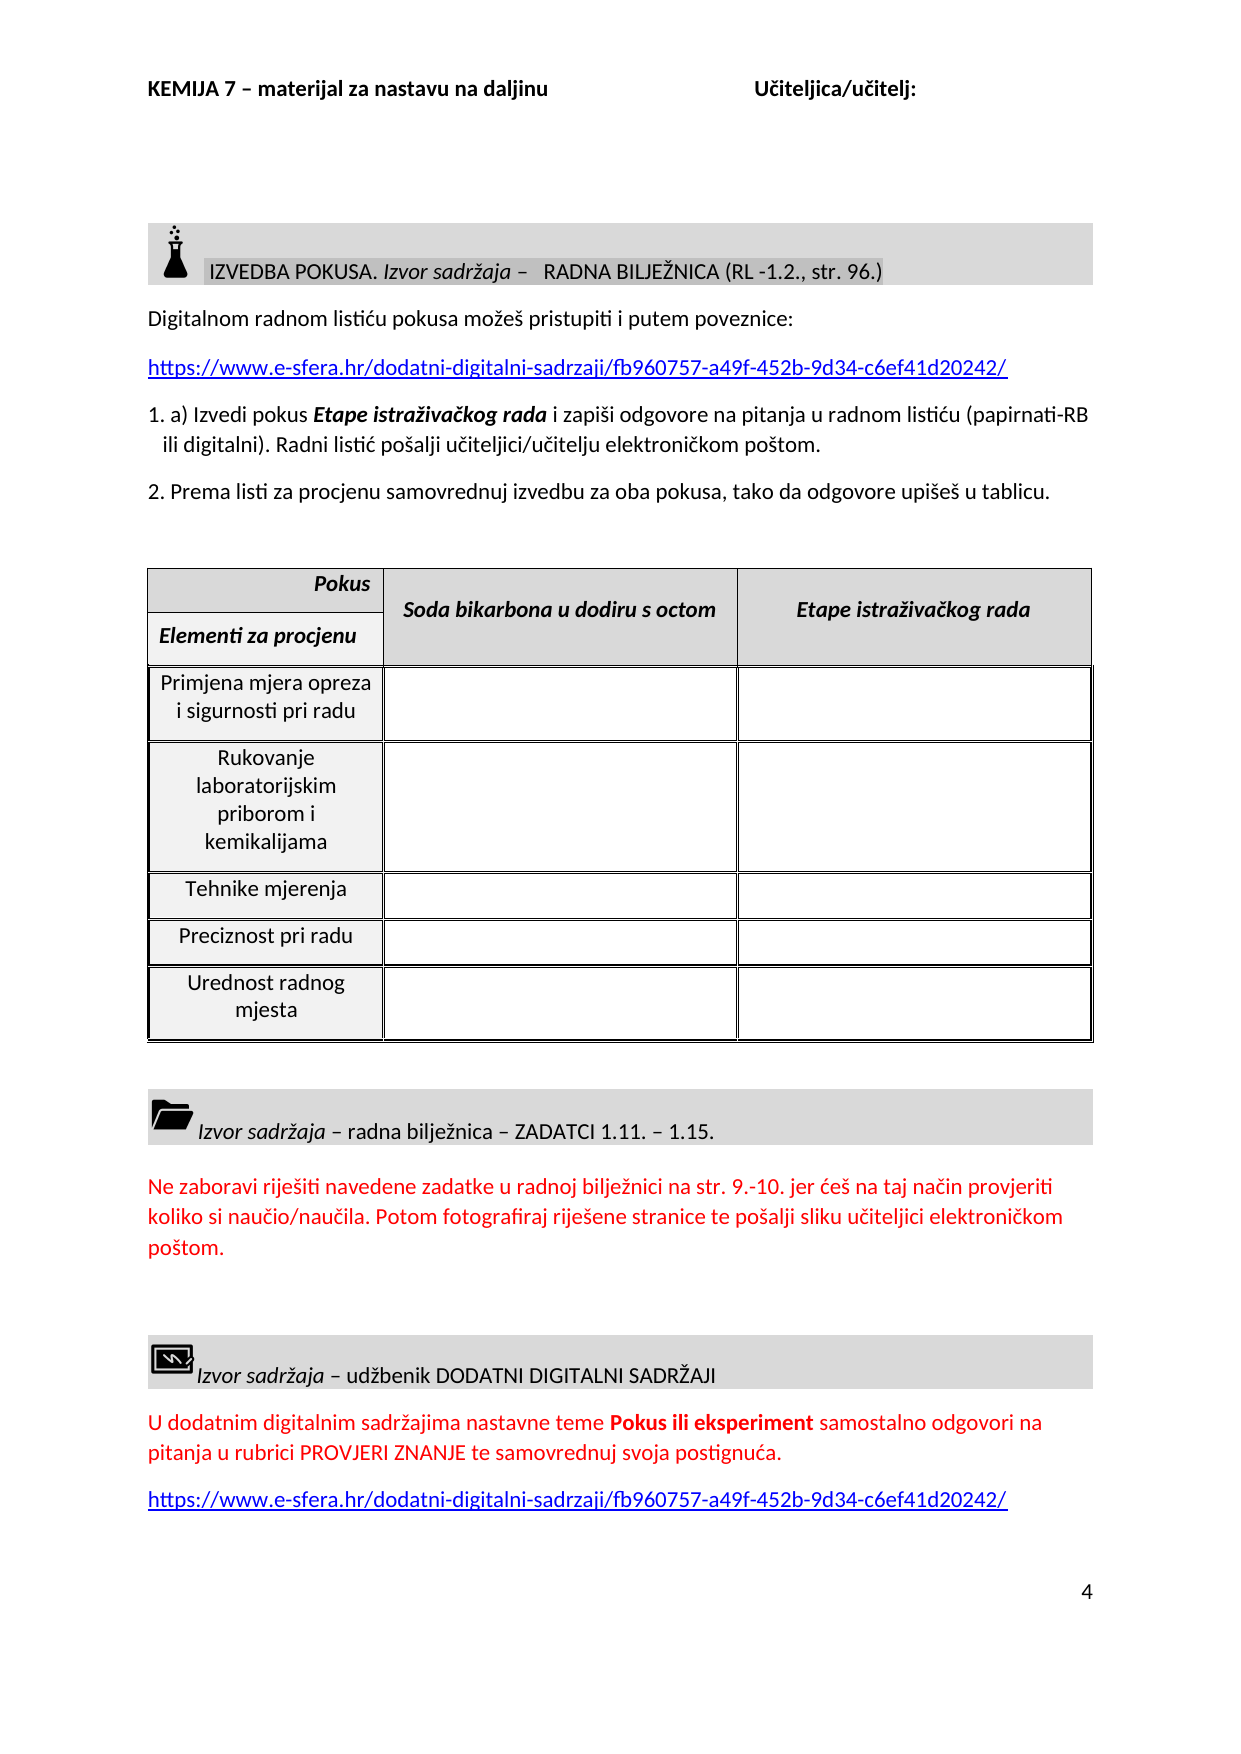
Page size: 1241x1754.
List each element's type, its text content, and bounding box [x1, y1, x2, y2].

text Ne zaboravi riješiti navedene zadatke u radnoj bilježnici na str. 9.-10. jer ćeš na taj način provjeriti koliko si naučio/naučila. Potom fotografiraj riješene stranice te pošalji sliku učiteljici elektroničkom poštom. [148, 1172, 1093, 1261]
table_cell [739, 921, 1090, 964]
table_cell Rukovanje laboratorijskim priborom i kemikalijama [150, 743, 382, 871]
text 1. a) Izvedi pokus Etape istraživačkog rada i zapiši odgovore na pitanja u radnom listiću (papirnati-RB ili digitalni). Radni listić pošalji učiteljici/učitelju elektroničkom poštom. [148, 400, 1093, 458]
table_cell Primjena mjera opreza i sigurnosti pri radu [150, 668, 382, 740]
table_cell [739, 668, 1090, 740]
table_cell [385, 921, 736, 964]
table_cell [738, 968, 1090, 1039]
text IZVEDBA POKUSA. Izvor sadržaja – RADNA BILJEŽNICA (RL -1.2., str. 96.) [204, 223, 1093, 285]
picture [147, 1089, 198, 1140]
table_header Soda bikarbona u dodiru s octom [384, 569, 737, 665]
table_cell Preciznost pri radu [150, 921, 382, 964]
table_cell [739, 743, 1090, 871]
table_cell Urednost radnog mjesta [148, 968, 384, 1039]
text 2. Prema listi za procjenu samovrednuj izvedbu za oba pokusa, tako da odgovore upišeš u tablicu. [148, 477, 1093, 505]
text Digitalnom radnom listiću pokusa možeš pristupiti i putem poveznice: [148, 304, 1093, 332]
table_header Etape istraživačkog rada [738, 569, 1091, 665]
table_cell [385, 668, 736, 740]
text https://www.e-sfera.hr/dodatni-digitalni-sadrzaji/fb960757-a49f-452b-9d34-c6ef41d20242/ [148, 1485, 1093, 1513]
text U dodatnim digitalnim sadržajima nastavne teme Pokus ili eksperiment samostalno odgovori na pitanja u rubrici PROVJERI ZNANJE te samovrednuj svoja postignuća. [148, 1408, 1093, 1466]
table_cell [384, 968, 738, 1039]
table_cell Tehnike mjerenja [150, 874, 382, 917]
table_cell Elementi za procjenu [148, 613, 383, 665]
table_cell [739, 874, 1090, 917]
picture [147, 223, 204, 280]
table_cell [385, 874, 736, 917]
text https://www.e-sfera.hr/dodatni-digitalni-sadrzaji/fb960757-a49f-452b-9d34-c6ef41d20242/ [148, 353, 1093, 381]
text Izvor sadržaja – radna bilježnica – ZADATCI 1.11. – 1.15. [148, 1089, 1093, 1145]
table_header Pokus [148, 569, 383, 612]
table_cell [385, 743, 736, 871]
text Izvor sadržaja – udžbenik DODATNI DIGITALNI SADRŽAJI [148, 1335, 1093, 1389]
picture [147, 1334, 197, 1384]
